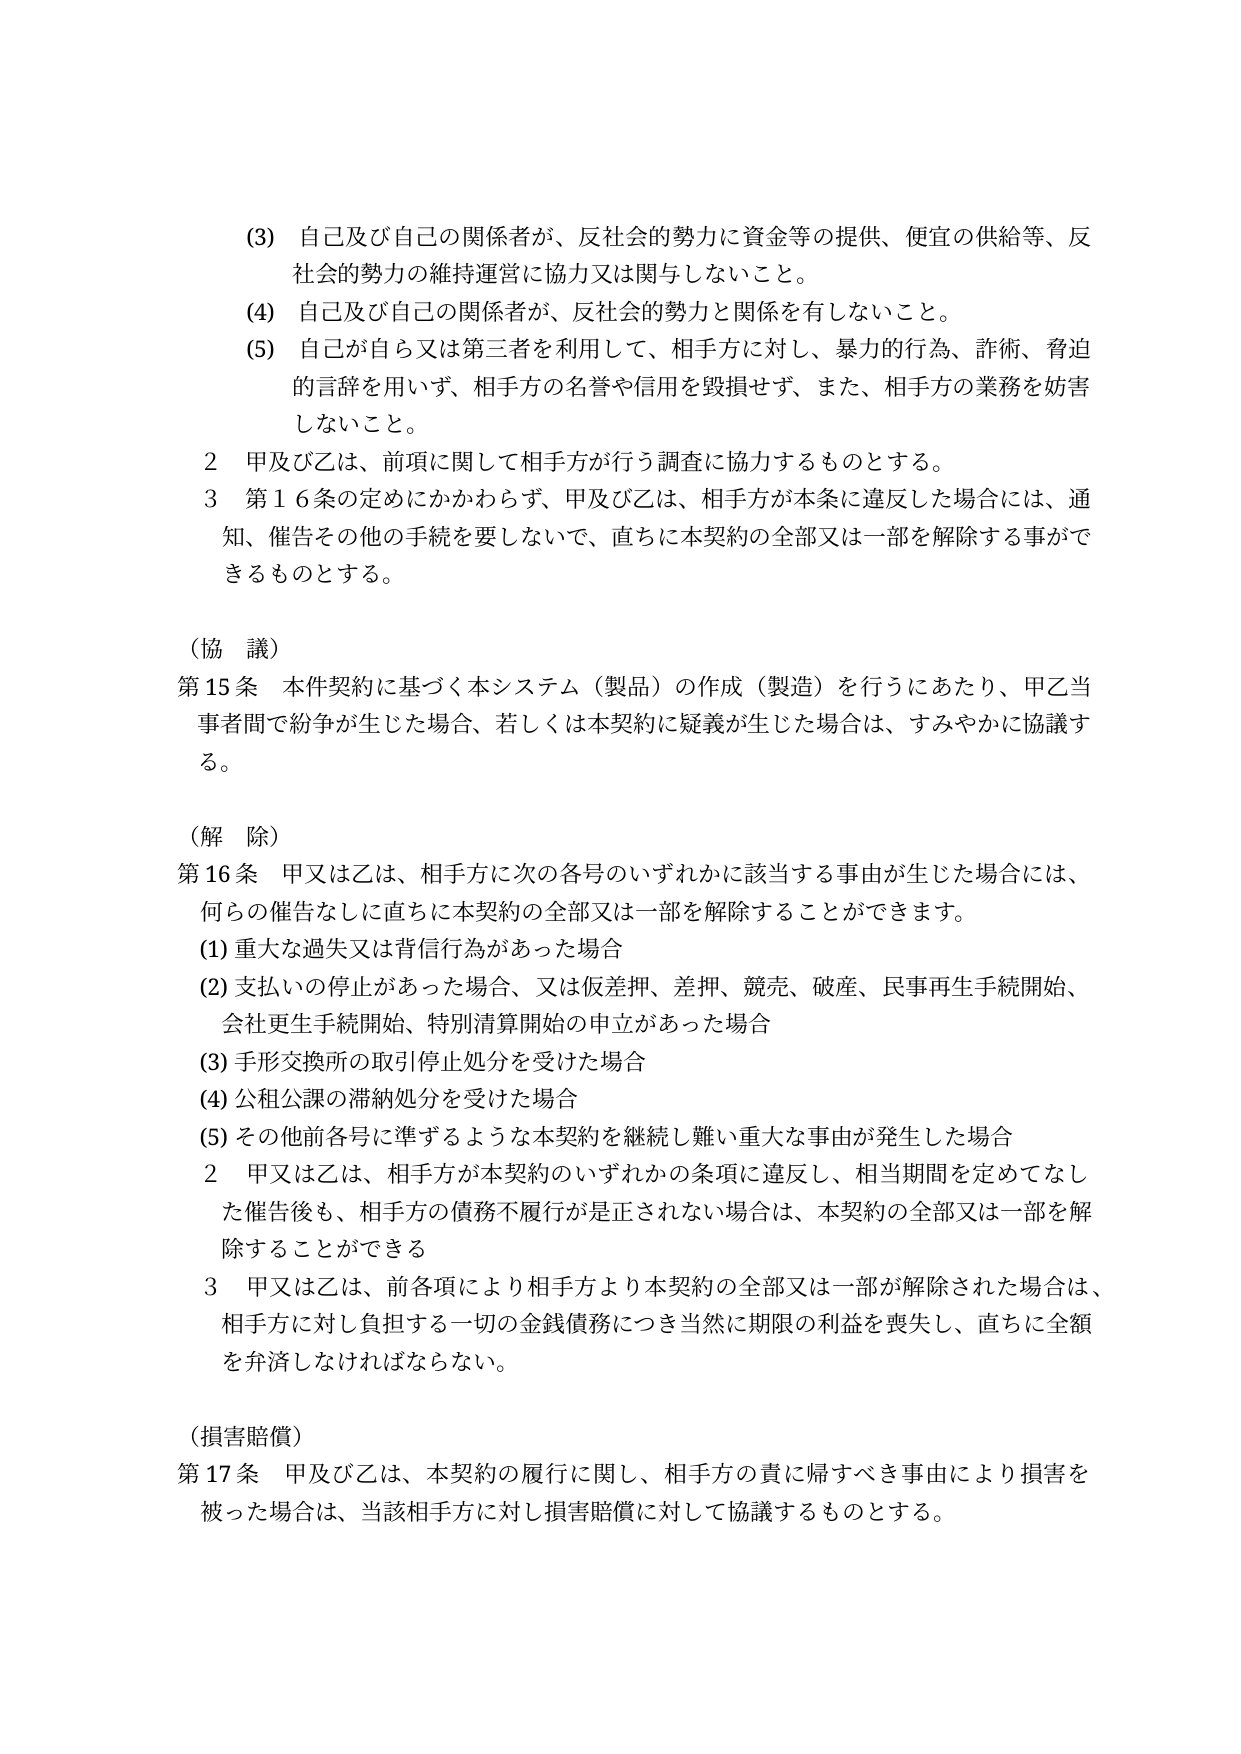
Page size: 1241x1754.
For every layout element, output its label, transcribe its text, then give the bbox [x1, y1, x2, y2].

text (5) 自己が自ら又は第三者を利用して、相手方に対し、暴力的行為、詐術、脅迫的言辞を用いず、相手方の名誉や信用を毀損せず、また、相手方の業務を妨害しないこと。 [246, 329, 1093, 442]
text 第15条 本件契約に基づく本システム（製品）の作成（製造）を行うにあたり、甲乙当事者間で紛争が生じた場合、若しくは本契約に疑義が生じた場合は、すみやかに協議する。 [177, 667, 1093, 779]
text （損害賠償） [177, 1417, 1093, 1454]
text ３ 甲又は乙は、前各項により相手方より本契約の全部又は一部が解除された場合は、相手方に対し負担する一切の金銭債務につき当然に期限の利益を喪失し、直ちに全額を弁済しなければならない。 [199, 1267, 1093, 1379]
text (4) 公租公課の滞納処分を受けた場合 [199, 1079, 1093, 1117]
text ２ 甲及び乙は、前項に関して相手方が行う調査に協力するものとする。 [199, 442, 1093, 479]
text 第17条 甲及び乙は、本契約の履行に関し、相手方の責に帰すべき事由により損害を被った場合は、当該相手方に対し損害賠償に対して協議するものとする。 [177, 1454, 1093, 1529]
text (2) 支払いの停止があった場合、又は仮差押、差押、競売、破産、民事再生手続開始、会社更生手続開始、特別清算開始の申立があった場合 [199, 967, 1093, 1042]
text (3) 自己及び自己の関係者が、反社会的勢力に資金等の提供、便宜の供給等、反社会的勢力の維持運営に協力又は関与しないこと。 [246, 217, 1093, 292]
text (1) 重大な過失又は背信行為があった場合 [177, 929, 1093, 967]
text （協 議） [177, 629, 1093, 667]
text ３ 第１６条の定めにかかわらず、甲及び乙は、相手方が本条に違反した場合には、通知、催告その他の手続を要しないで、直ちに本契約の全部又は一部を解除する事ができるものとする。 [199, 479, 1093, 592]
text (3) 手形交換所の取引停止処分を受けた場合 [199, 1042, 1093, 1079]
text (4) 自己及び自己の関係者が、反社会的勢力と関係を有しないこと。 [246, 292, 1093, 329]
text （解 除） [177, 817, 1093, 854]
text 第16条 甲又は乙は、相手方に次の各号のいずれかに該当する事由が生じた場合には、何らの催告なしに直ちに本契約の全部又は一部を解除することができます。 [177, 854, 1093, 929]
text (5) その他前各号に準ずるような本契約を継続し難い重大な事由が発生した場合 [199, 1117, 1093, 1154]
text ２ 甲又は乙は、相手方が本契約のいずれかの条項に違反し、相当期間を定めてなした催告後も、相手方の債務不履行が是正されない場合は、本契約の全部又は一部を解除することができる [199, 1154, 1093, 1267]
